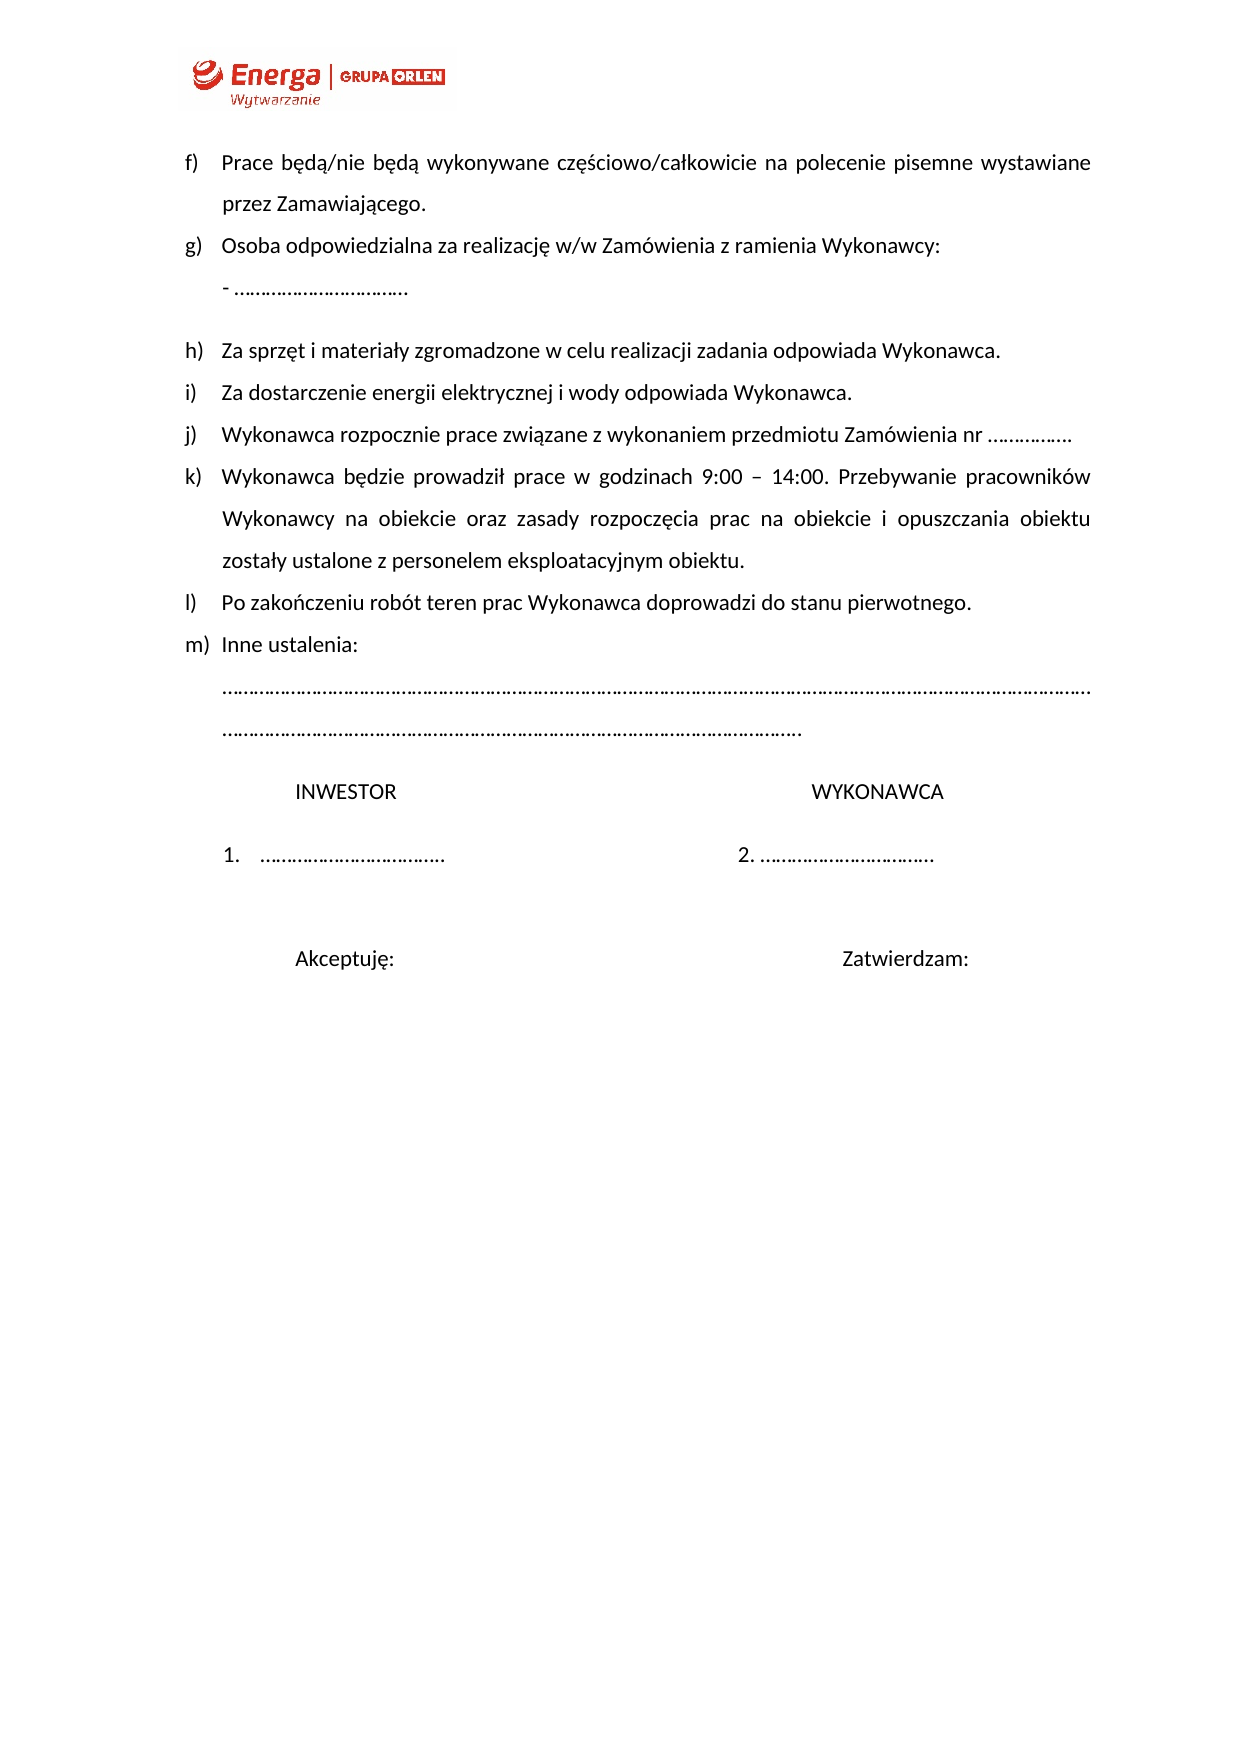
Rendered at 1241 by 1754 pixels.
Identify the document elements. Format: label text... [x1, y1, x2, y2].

list Wykonawca rozpocznie prace związane z wykonaniem przedmiotu Zamówienia nr ……………. [185, 420, 1093, 448]
list Prace będą/nie będą wykonywane częściowo/całkowicie na polecenie pisemne wystawiane przez Zamawiającego. [185, 148, 1093, 218]
text - …………………………… [222, 273, 1093, 302]
list Po zakończeniu robót teren prac Wykonawca doprowadzi do stanu pierwotnego. [185, 588, 1093, 616]
list …………………………….. 2. …………………………… [223, 840, 1093, 868]
text ………………………………………………………………………………………………………………………………………………………………………………………………………………………………………………….. [222, 672, 1093, 742]
list Za sprzęt i materiały zgromadzone w celu realizacji zadania odpowiada Wykonawca. [185, 336, 1093, 364]
list Inne ustalenia: [185, 630, 1093, 658]
text Akceptuję: Zatwierdzam: [148, 944, 1093, 973]
list Wykonawca będzie prowadził prace w godzinach 9:00 – 14:00. Przebywanie pracowników Wykonawcy na obiekcie oraz zasady rozpoczęcia prac na obiekcie i opuszczania obiektu zostały ustalone z personelem eksploatacyjnym obiektu. [185, 462, 1093, 574]
list Osoba odpowiedzialna za realizację w/w Zamówienia z ramienia Wykonawcy: [185, 232, 1093, 259]
text INWESTOR WYKONAWCA [223, 777, 1093, 805]
picture [176, 47, 457, 110]
list Za dostarczenie energii elektrycznej i wody odpowiada Wykonawca. [185, 378, 1093, 406]
